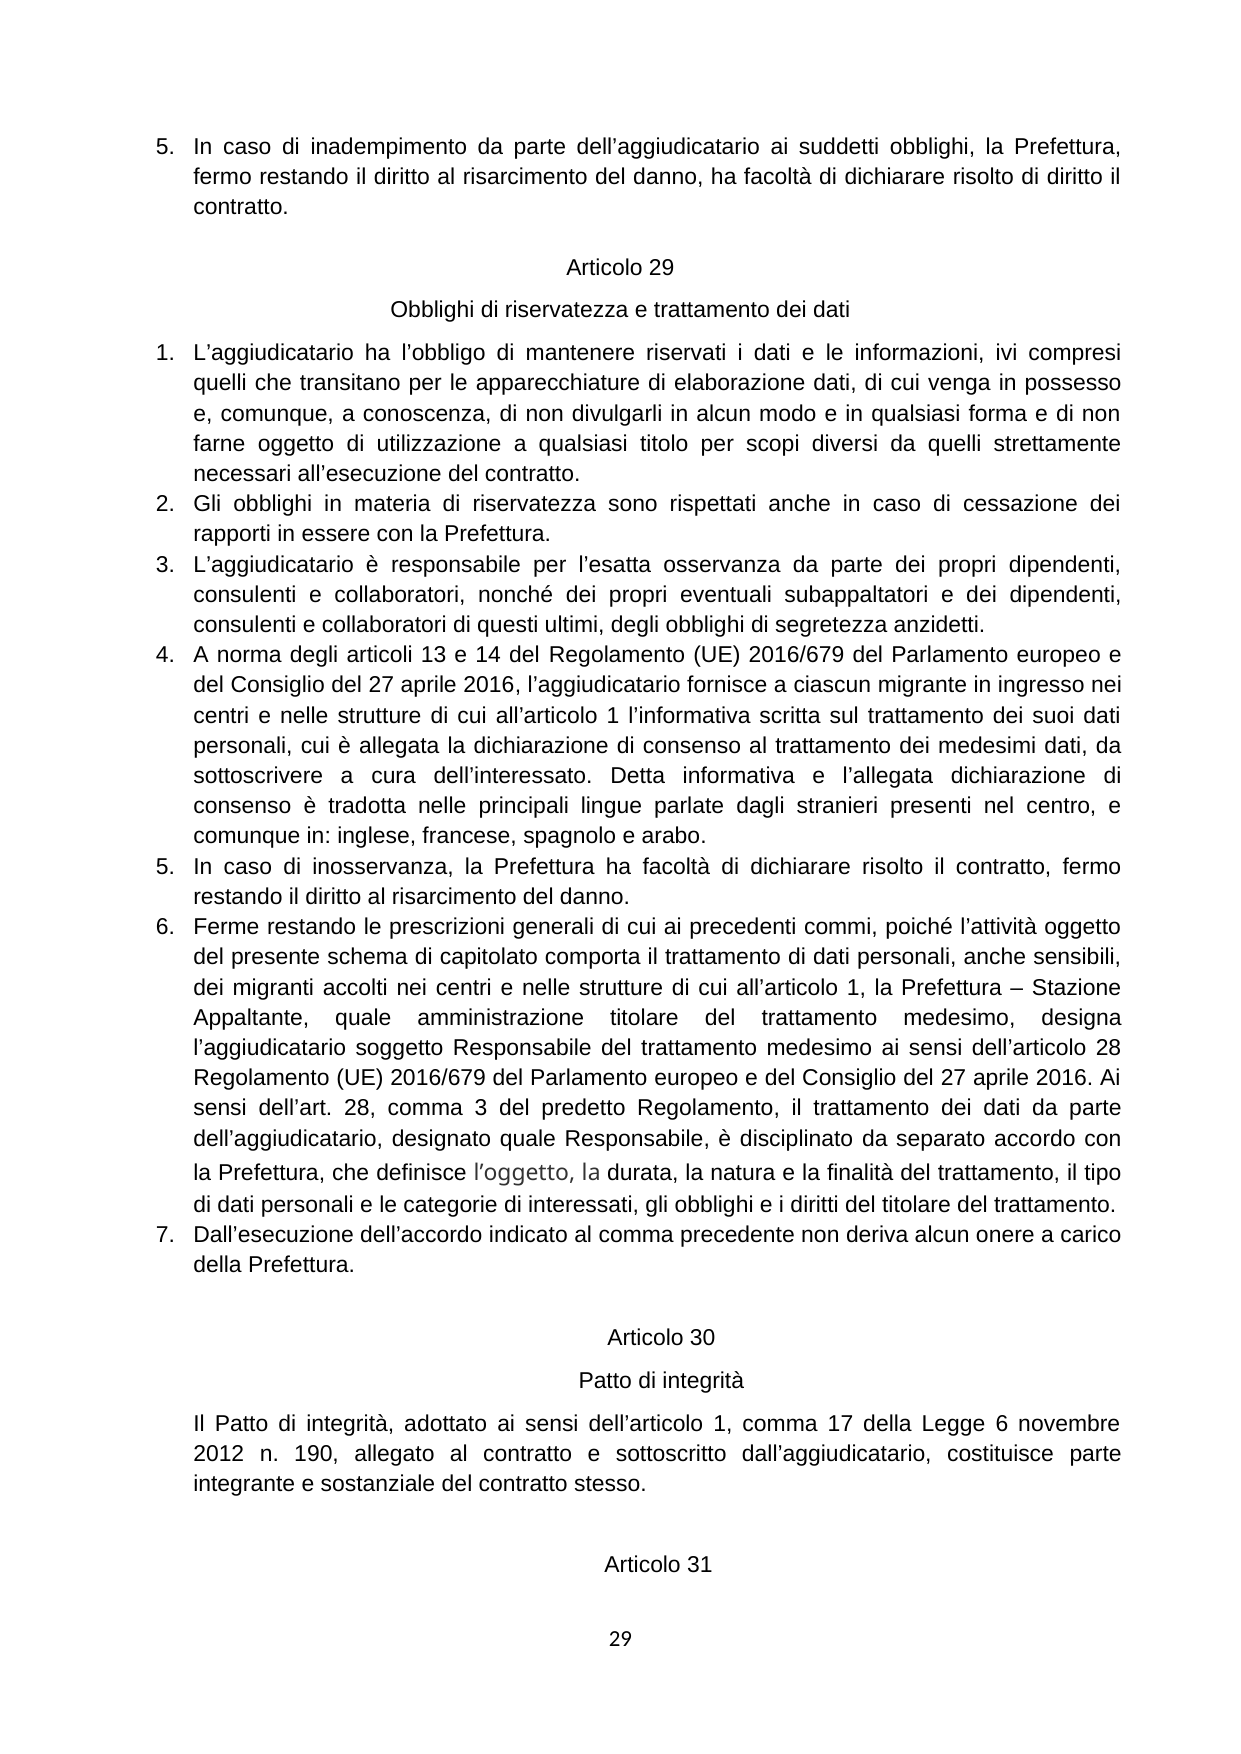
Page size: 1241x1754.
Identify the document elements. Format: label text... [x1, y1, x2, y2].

list Gli obblighi in materia di riservatezza sono rispettati anche in caso di cessazione dei rapporti in essere con la Prefettura. [156, 490, 1122, 547]
list In caso di inosservanza, la Prefettura ha facoltà di dichiarare risolto il contratto, fermo restando il diritto al risarcimento del danno. [156, 853, 1122, 909]
text Articolo 29 [118, 254, 1122, 280]
list Il Patto di integrità, adottato ai sensi dell’articolo 1, comma 17 della Legge 6 novembre 2012 n. 190, allegato al contratto e sottoscritto dall’aggiudicatario, costituisce parte integrante e sostanziale del contratto stesso. [193, 1409, 1122, 1496]
list A norma degli articoli 13 e 14 del Regolamento (UE) 2016/679 del Parlamento europeo e del Consiglio del 27 aprile 2016, l’aggiudicatario fornisce a ciascun migrante in ingresso nei centri e nelle strutture di cui all’articolo 1 l’informativa scritta sul trattamento dei suoi dati personali, cui è allegata la dichiarazione di consenso al trattamento dei medesimi dati, da sottoscrivere a cura dell’interessato. Detta informativa e l’allegata dichiarazione di consenso è tradotta nelle principali lingue parlate dagli stranieri presenti nel centro, e comunque in: inglese, francese, spagnolo e arabo. [156, 641, 1122, 849]
list Ferme restando le prescrizioni generali di cui ai precedenti commi, poiché l’attività oggetto del presente schema di capitolato comporta il trattamento di dati personali, anche sensibili, dei migranti accolti nei centri e nelle strutture di cui all’articolo 1, la Prefettura – Stazione Appaltante, quale amministrazione titolare del trattamento medesimo, designa l’aggiudicatario soggetto Responsabile del trattamento medesimo ai sensi dell’articolo 28 Regolamento (UE) 2016/679 del Parlamento europeo e del Consiglio del 27 aprile 2016. Ai sensi dell’art. 28, comma 3 del predetto Regolamento, il trattamento dei dati da parte dell’aggiudicatario, designato quale Responsabile, è disciplinato da separato accordo con la Prefettura, che definisce l’oggetto, la durata, la natura e la finalità del trattamento, il tipo di dati personali e le categorie di interessati, gli obblighi e i diritti del titolare del trattamento. [156, 913, 1122, 1217]
text Articolo 31 [118, 1551, 1122, 1577]
list L’aggiudicatario ha l’obbligo di mantenere riservati i dati e le informazioni, ivi compresi quelli che transitano per le apparecchiature di elaborazione dati, di cui venga in possesso e, comunque, a conoscenza, di non divulgarli in alcun modo e in qualsiasi forma e di non farne oggetto di utilizzazione a qualsiasi titolo per scopi diversi da quelli strettamente necessari all’esecuzione del contratto. [156, 339, 1122, 486]
list In caso di inadempimento da parte dell’aggiudicatario ai suddetti obblighi, la Prefettura, fermo restando il diritto al risarcimento del danno, ha facoltà di dichiarare risolto di diritto il contratto. [156, 133, 1122, 220]
text Articolo 30 [200, 1324, 1122, 1350]
list Dall’esecuzione dell’accordo indicato al comma precedente non deriva alcun onere a carico della Prefettura. [156, 1221, 1122, 1277]
text Patto di integrità [200, 1367, 1122, 1393]
text Obblighi di riservatezza e trattamento dei dati [118, 296, 1122, 323]
list L’aggiudicatario è responsabile per l’esatta osservanza da parte dei propri dipendenti, consulenti e collaboratori, nonché dei propri eventuali subappaltatori e dei dipendenti, consulenti e collaboratori di questi ultimi, degli obblighi di segretezza anzidetti. [156, 551, 1122, 637]
